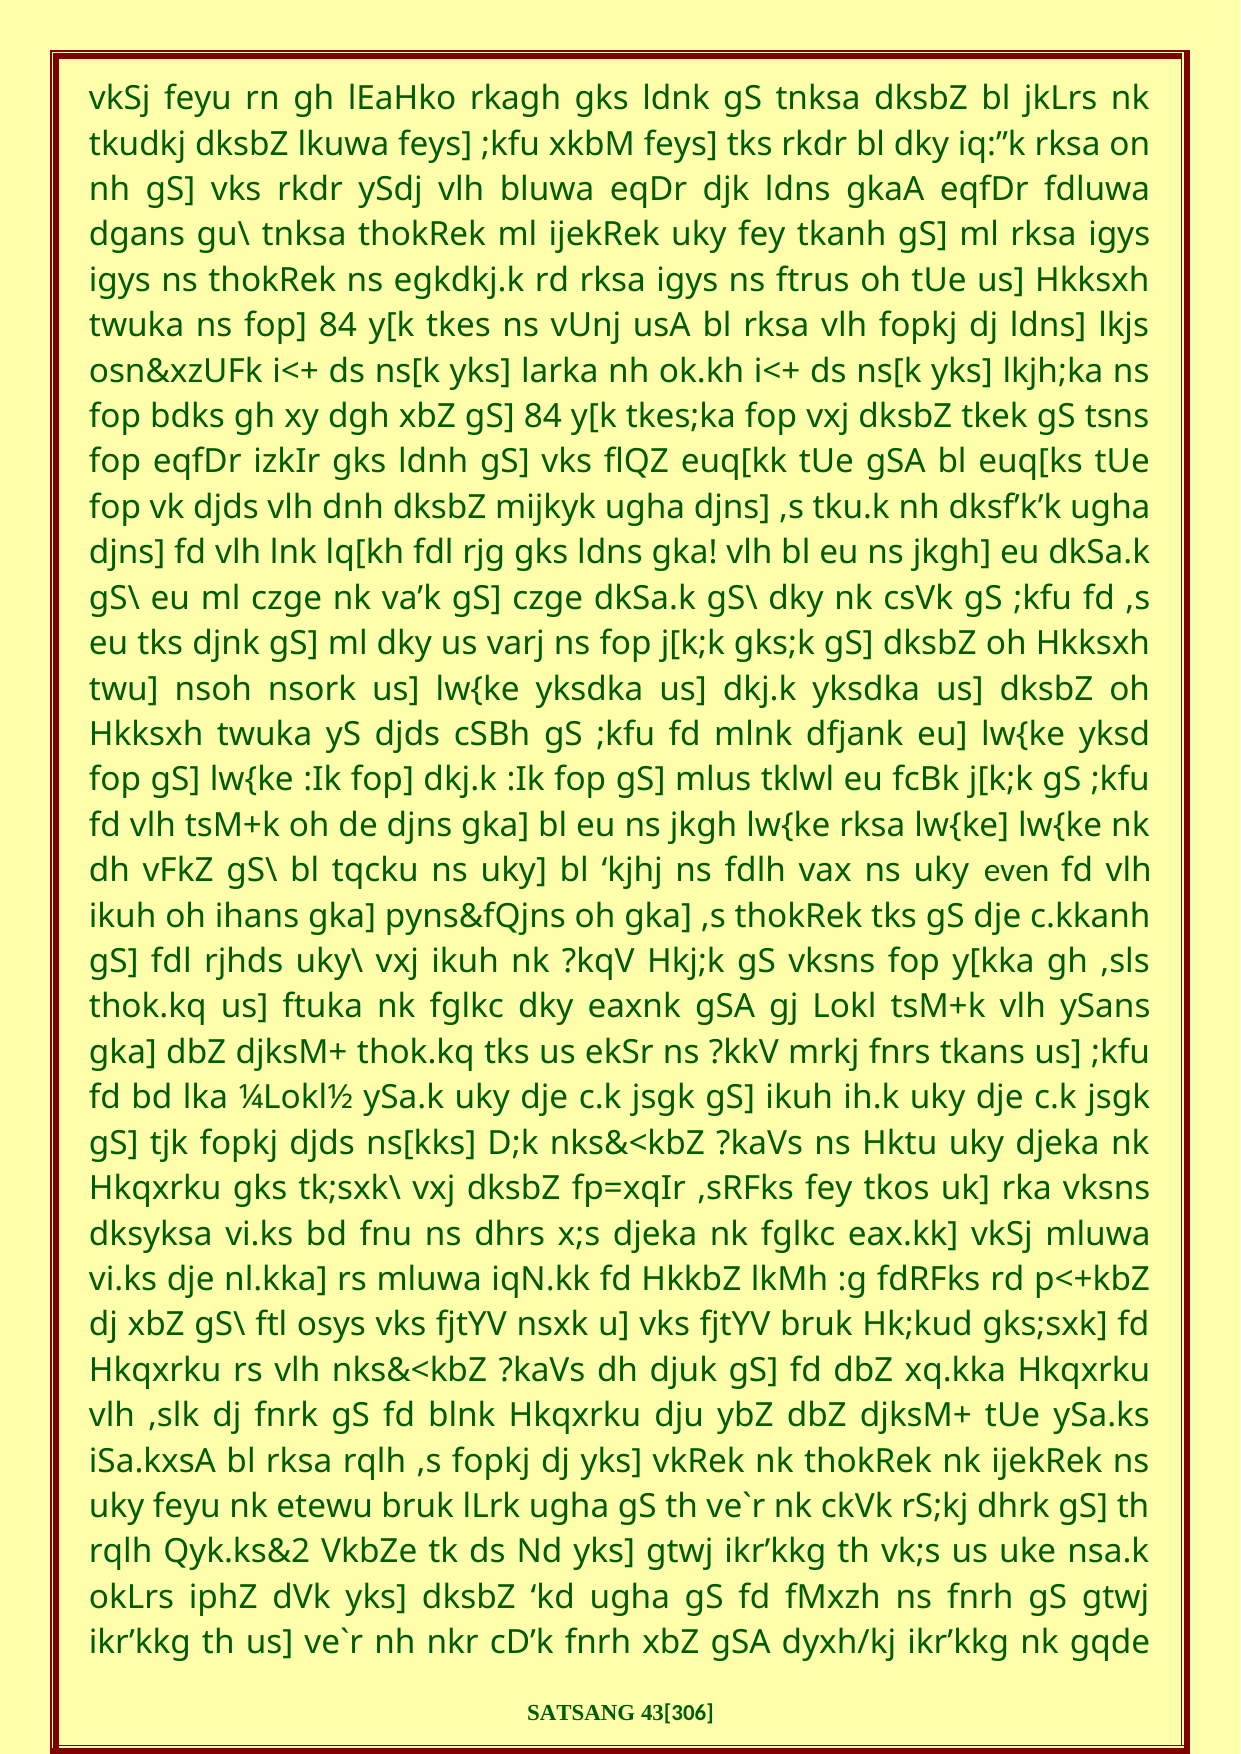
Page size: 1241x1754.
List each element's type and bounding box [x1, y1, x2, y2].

text [89, 74, 1152, 1663]
